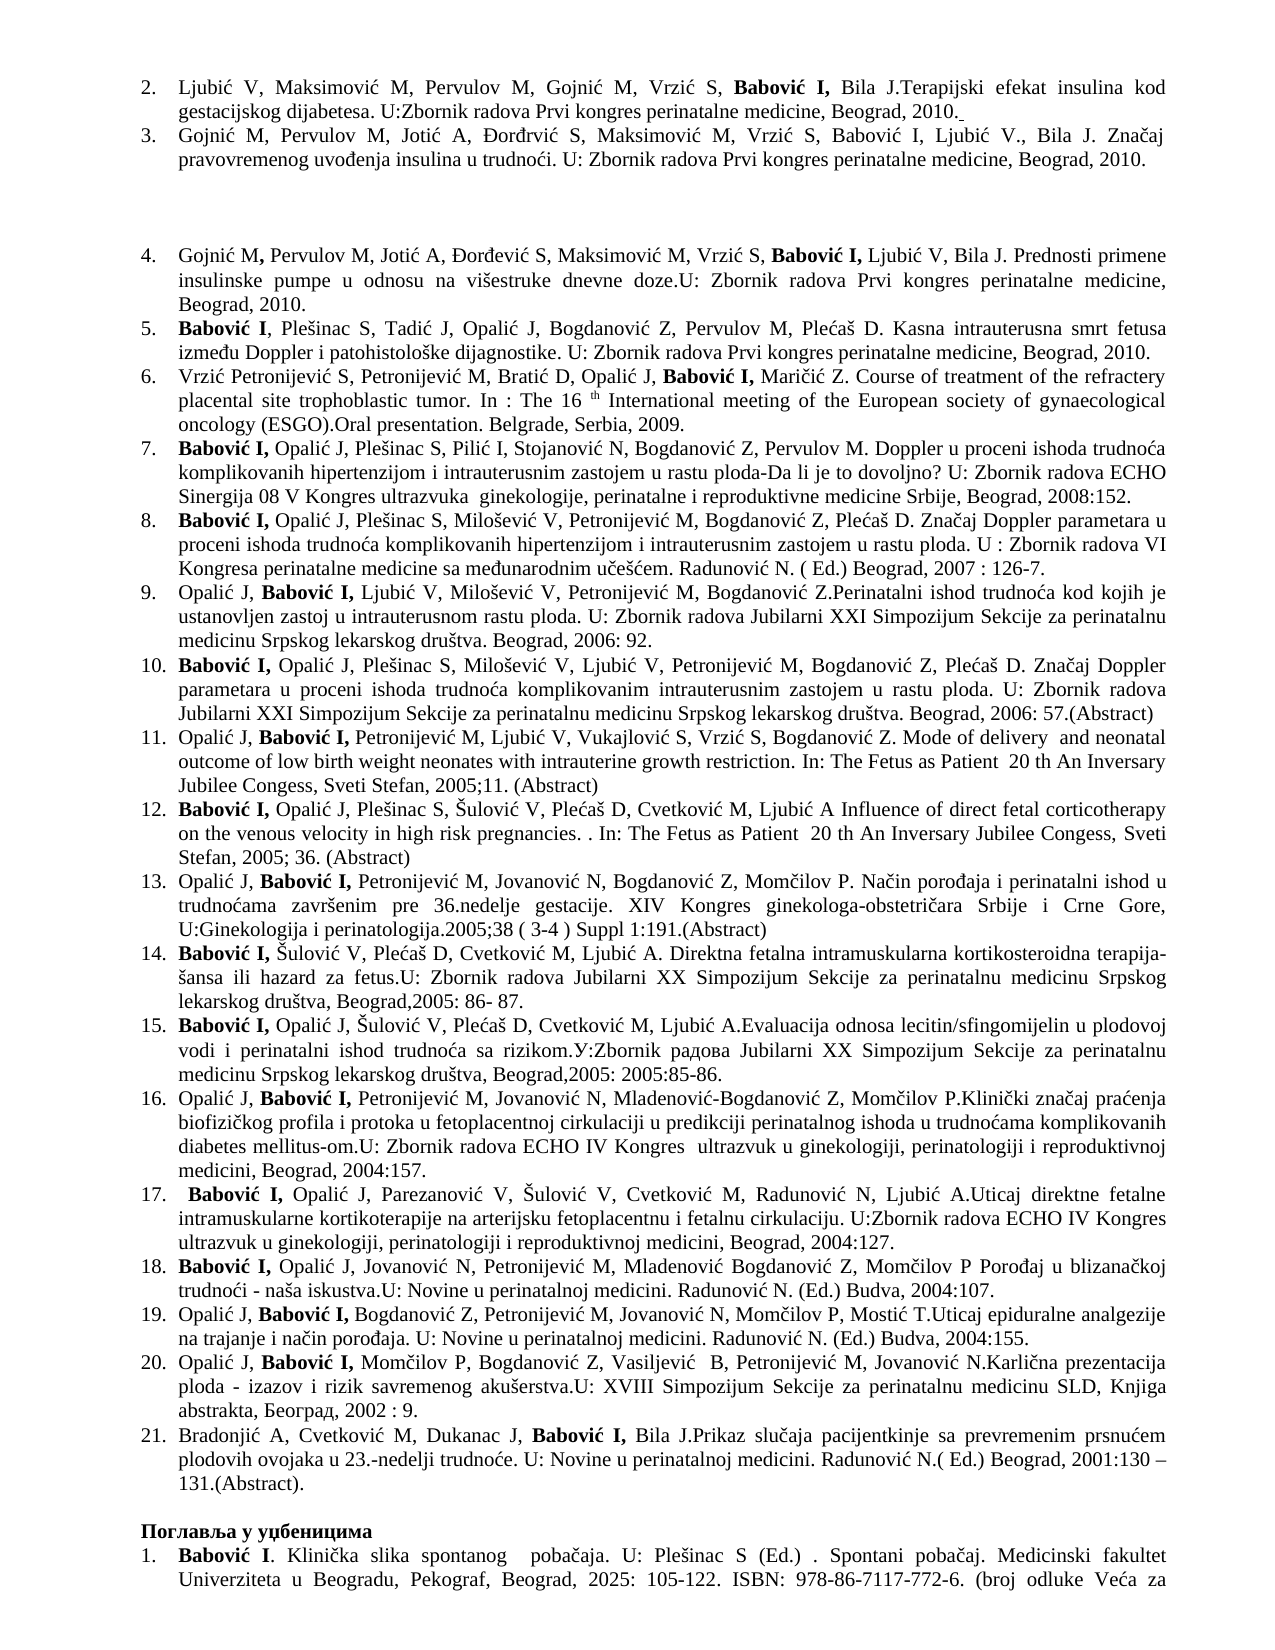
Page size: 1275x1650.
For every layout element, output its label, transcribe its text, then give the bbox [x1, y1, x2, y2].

list Gojnić М, Pervulov M, Jotić A, Đorđević S, Maksimović M, Vrzić S, Babović I, Ljubić V, Bila J. Prednosti primene insulinske pumpe u odnosu na višestruke dnevne doze.U: Zbornik radova Prvi kongres perinatalne medicine, Beograd, 2010. [141, 243, 1167, 316]
list Opalić J, Babović I, Momčilov P, Bogdanović Z, Vasiljević B, Petronijević М, Jovanović N.Karlična prezentacija ploda - izazov i rizik savremenog akušerstva.U: XVIII Simpozijum Sekcije za perinatalnu medicinu SLD, Knjiga abstrakta, Београд, 2002 : 9. [141, 1350, 1167, 1422]
list Opalić Ј, Babović I, Ljubić V, Milošević V, Petronijević М, Bogdanović Z.Perinatalni ishod trudnoća kod kojih је ustanovljen zastoj u intrauterusnom rastu ploda. U: Zbornik radova Jubilarni XXI Simpozijum Sekcije za perinatalnu medicinu Srpskog lekarskog društva. Beograd, 2006: 92. [141, 580, 1167, 652]
list Babović I, Plešinac S, Tadić J, Opalić J, Bogdanović Z, Pervulov M, Plećaš D. Kasna intrauterusna smrt fetusa između Doppler i patohistološke dijagnostike. U: Zbornik radova Prvi kongres perinatalne medicine, Beograd, 2010. [141, 316, 1167, 364]
list Opalić Ј, Babović I, Petronijević М, Jovanović N, Mladenović-Bogdanović Z, Momčilov P.Klinički značaj praćenja biofizičkog profila i protoka u fetoplacentnoj cirkulaciji u predikciji perinatalnog ishoda u trudnoćama komplikovanih diabetes mellitus-om.U: Zbornik radova ECHO IV Kongres ultrazvuk u ginekologiji, perinatologiji i reproduktivnoj medicini, Beograd, 2004:157. [141, 1086, 1167, 1182]
list Vrzić Petronijević S, Petronijević M, Bratić D, Opalić J, Babović I, Maričić Z. Course of treatment of the refractery placental site trophoblastic tumor. In : The 16 th International meeting of the European society of gynaecological oncology (ESGO).Oral presentation. Belgrade, Serbia, 2009. [141, 364, 1167, 436]
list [141, 1543, 1167, 1591]
list Babović I, Šulović V, Plećaš D, Cvetković M, Ljubić A. Direktna fetalna intramuskularna kortikosteroidna terapija- šansa ili hazard za fetus.U: Zbornik radova Jubilarni XX Simpozijum Sekcije za perinatalnu medicinu Srpskog lekarskog društva, Beograd,2005: 86- 87. [141, 941, 1167, 1013]
list Babović I, Opalić J, Plešinac S, Pilić I, Stojanović N, Bogdanović Z, Pervulov М. Doppler u proceni ishoda trudnoća komplikovanih hipertenzijom i intrauterusnim zastojem u rastu ploda-Da li je to dovoljno? U: Zbornik radova ECHO Sinergija 08 V Kongres ultrazvuka ginekologije, perinatalne i reproduktivne medicine Srbije, Beograd, 2008:152. [141, 436, 1167, 508]
list Opalić Ј, Babović I, Petronijević M, Ljubić V, Vukajlović S, Vrzić S, Bogdanović Z. Mode of delivery and neonatal outcome of low birth weight neonates with intrauterine growth restriction. In: The Fetus as Patient 20 th An Inversary Jubilee Congess, Sveti Stefan, 2005;11. (Abstract) [141, 725, 1167, 797]
list Gojnić M, Pervulov M, Jotić A, Đorđrvić S, Maksimović M, Vrzić S, Babović I, Ljubić V., Bila J. Značaj pravovremenog uvođenja insulina u trudnoći. U: Zbornik radova Prvi kongres perinatalne medicine, Beograd, 2010. [141, 123, 1167, 171]
list Bradonjić A, Cvetković M, Dukanac J, Babović I, Bila J.Prikaz slučaja pacijentkinje sa prevremenim prsnućem plodovih ovojaka u 23.-nedelji trudnoće. U: Novine u perinatalnoj medicini. Radunović N.( Ed.) Beograd, 2001:130 –131.(Abstract). [141, 1422, 1167, 1495]
list Babović I, Opalić J, Šulović V, Plećaš D, Cvetković M, Ljubić A.Evaluacija odnosa lecitin/sfingomijelin u plodovoj vodi i perinatalni ishod trudnoća sa rizikom.У:Zbornik радова Jubilarni XX Simpozijum Sekcije za perinatalnu medicinu Srpskog lekarskog društva, Beograd,2005: 2005:85-86. [141, 1013, 1167, 1086]
subtitle Поглавља у уџбеницима [141, 1519, 1167, 1543]
list Ljubić V, Maksimović M, Pervulov М, Gojnić М, Vrzić S, Babović I, Bila Ј.Terapijski efekat insulina kod gestacijskog dijabetesa. U:Zbornik radova Prvi kongres perinatalne medicine, Beograd, 2010. [141, 75, 1167, 123]
list Babović I, Opalić J, Plešinac S, Milošević V, Ljubić V, Petronijević M, Bogdanović Z, Plećaš D. Značaj Doppler parametara u proceni ishoda trudnoća komplikovanim intrauterusnim zastojem u rastu ploda. U: Zbornik radova Jubilarni XXI Simpozijum Sekcije za perinatalnu medicinu Srpskog lekarskog društva. Beograd, 2006: 57.(Abstract) [141, 652, 1167, 725]
list Babović I, Opalić J, Plešinac S, Šulović V, Plećaš D, Cvetković M, Ljubić A Influence of direct fetal corticotherapy on the venous velocity in high risk pregnancies. . In: The Fetus as Patient 20 th An Inversary Jubilee Congess, Sveti Stefan, 2005; 36. (Abstract) [141, 797, 1167, 869]
list Babović I, Opalić J, Plešinac S, Milošević V, Petronijević M, Bogdanović Z, Plećaš D. Značaj Doppler parametara u proceni ishoda trudnoća komplikovanih hipertenzijom i intrauterusnim zastojem u rastu ploda. U : Zbornik radova VI Kongresa perinatalne medicine sa međunarodnim učešćem. Radunović N. ( Ed.) Beograd, 2007 : 126-7. [141, 508, 1167, 580]
list Opalić J, Babović I, Bogdanović Z, Petronijević M, Jovanović N, Momčilov P, Mostić T.Uticaј epiduralnе analgezijе nа trajanjе i način porođajа. U: Novine u perinatalnoj medicini. Radunović N. (Ed.) Budva, 2004:155. [141, 1302, 1167, 1350]
list Babović I, Opalić J, Jovanović N, Petronijević M, Mladenović Bogdanović Z, Momčilov P Porođaj u blizanačkoj trudnoći - naša iskustva.U: Novine u perinatalnoj medicini. Radunović N. (Ed.) Budva, 2004:107. [141, 1254, 1167, 1302]
list Opalić J, Babović I, Petronijević M, Jovanović N, Bogdanović Z, Momčilov P. Način porođaja i perinatalni ishod u trudnoćama završenim pre 36.nedelje gestacije. XIV Kongres ginekologa-obstetričara Srbije i Crne Gore, U:Ginekologija i perinatologija.2005;38 ( 3-4 ) Suppl 1:191.(Abstract) [141, 869, 1167, 941]
list Babović I, Opalić J, Parezanović V, Šulović V, Cvetković M, Radunović N, Ljubić A.Uticaj direktne fetalne intramuskularne kortikoterapije na arterijsku fetoplacentnu i fetalnu cirkulaciju. U:Zbornik radova ECHO IV Kongres ultrazvuk u ginekologiji, perinatologiji i reproduktivnoj medicini, Beograd, 2004:127. [141, 1182, 1167, 1254]
